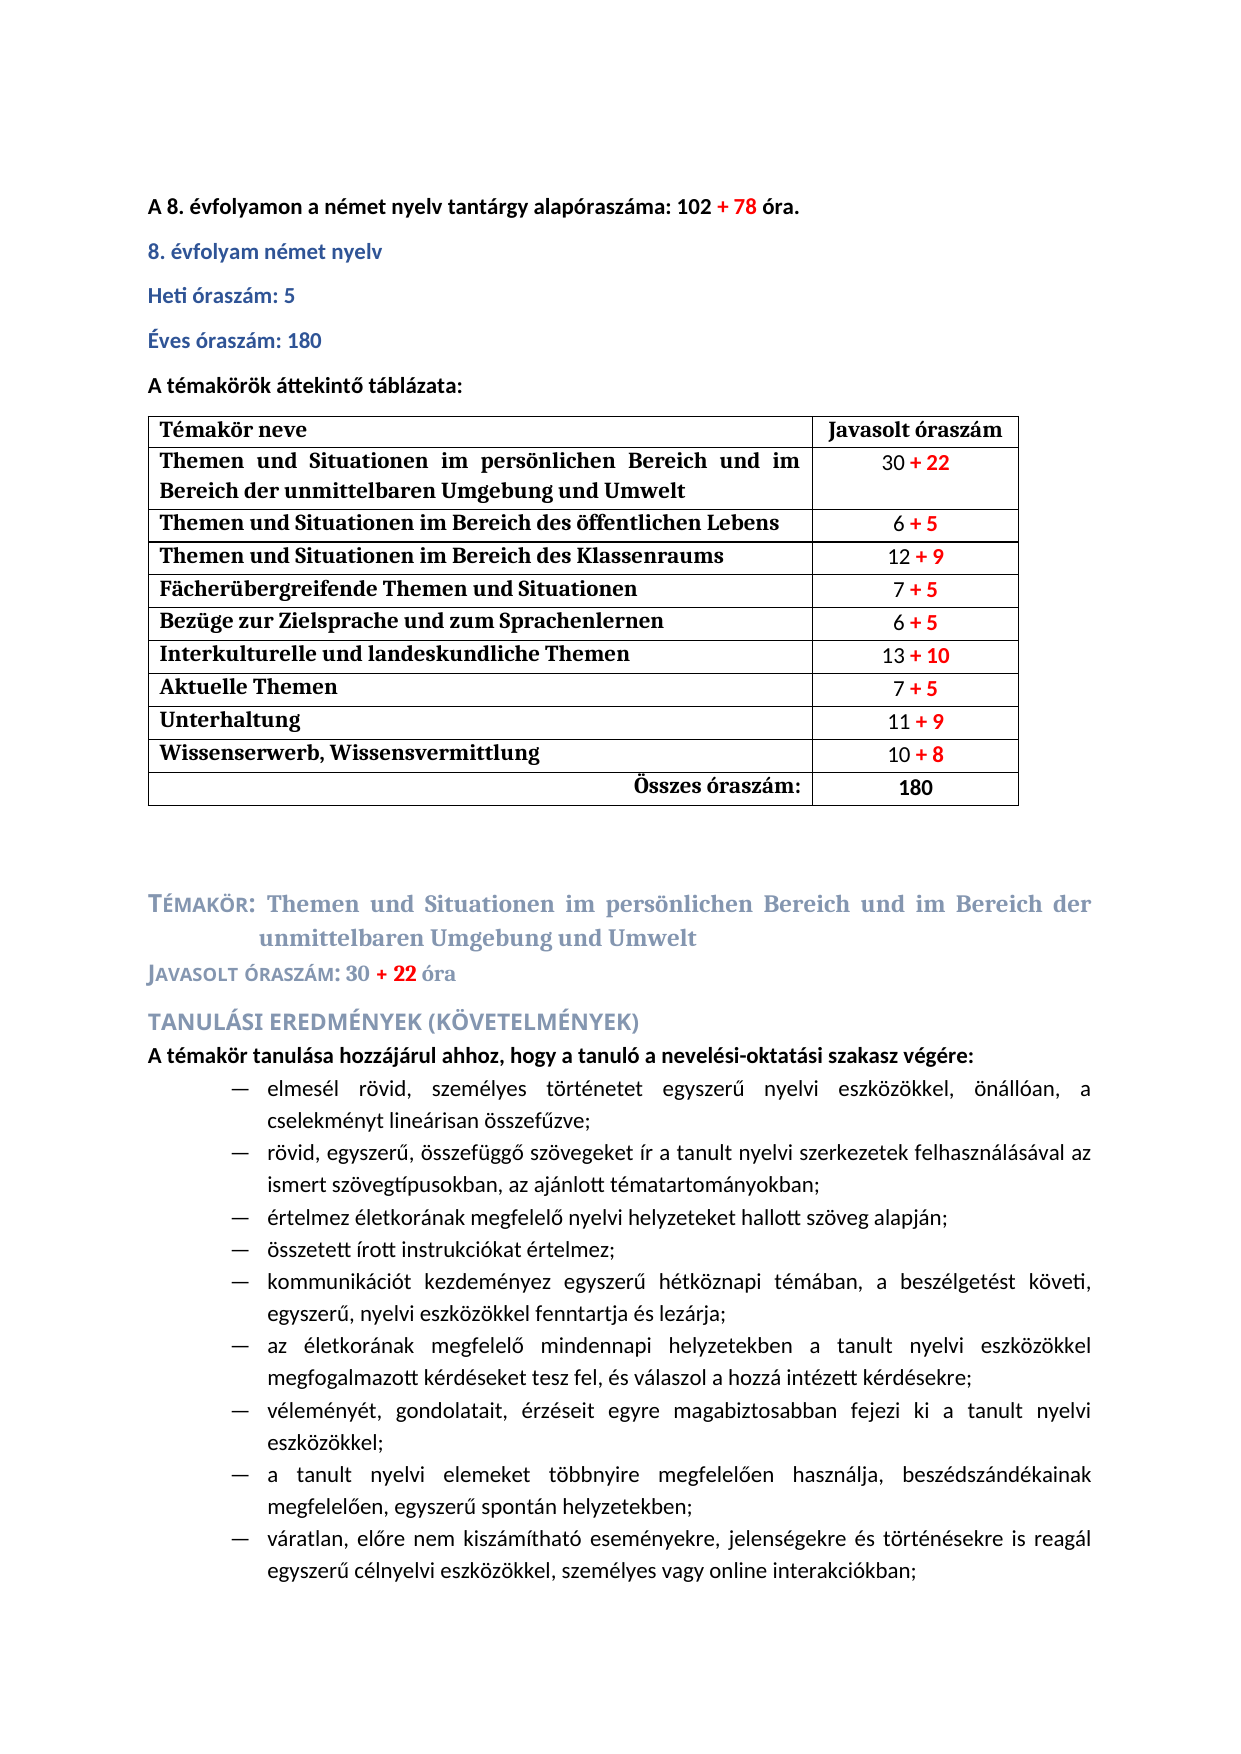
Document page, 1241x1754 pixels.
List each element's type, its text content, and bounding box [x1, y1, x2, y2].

text Heti óraszám: 5 [148, 282, 1093, 310]
text A témakörök áttekintő táblázata: [148, 371, 1093, 399]
list váratlan, előre nem kiszámítható eseményekre, jelenségekre és történésekre is reagál egyszerű célnyelvi eszközökkel, személyes vagy online interakciókban; [229, 1524, 1093, 1585]
list véleményét, gondolatait, érzéseit egyre magabiztosabban fejezi ki a tanult nyelvi eszközökkel; [229, 1396, 1093, 1456]
text Témakör: Themen und Situationen im persönlichen Bereich und im Bereich der unmittelbaren Umgebung und Umwelt [148, 886, 1093, 953]
table_cell Összes óraszám: [149, 773, 812, 805]
table_cell 180 [813, 773, 1018, 805]
text A 8. évfolyamon a német nyelv tantárgy alapóraszáma: 102 + 78 óra. [148, 192, 1093, 220]
table_cell Interkulturelle und landeskundliche Themen [149, 641, 812, 673]
table_cell Aktuelle Themen [149, 674, 812, 706]
table_cell 13 + 10 [813, 641, 1018, 673]
table_cell 7 + 5 [813, 575, 1018, 607]
list elmesél rövid, személyes történetet egyszerű nyelvi eszközökkel, önállóan, a cselekményt lineárisan összefűzve; [229, 1074, 1093, 1134]
table_cell 10 + 8 [813, 740, 1018, 772]
table_cell Bezüge zur Zielsprache und zum Sprachenlernen [149, 608, 812, 640]
text Éves óraszám: 180 [148, 326, 1093, 354]
table_cell Fächerübergreifende Themen und Situationen [149, 575, 812, 607]
list rövid, egyszerű, összefüggő szövegeket ír a tanult nyelvi szerkezetek felhasználásával az ismert szövegtípusokban, az ajánlott tématartományokban; [229, 1138, 1093, 1198]
table_cell 12 + 9 [813, 543, 1018, 574]
table_cell Wissenserwerb, Wissensvermittlung [149, 740, 812, 772]
text A témakör tanulása hozzájárul ahhoz, hogy a tanuló a nevelési-oktatási szakasz végére: [148, 1042, 1093, 1070]
table_cell 30 + 22 [813, 448, 1018, 508]
table_cell Unterhaltung [149, 707, 812, 739]
text Javasolt óraszám: 30 + 22 óra [148, 957, 1093, 988]
list a tanult nyelvi elemeket többnyire megfelelően használja, beszédszándékainak megfelelően, egyszerű spontán helyzetekben; [229, 1460, 1093, 1520]
table_cell Themen und Situationen im persönlichen Bereich und im Bereich der unmittelbaren Umgebung und Umwelt [149, 448, 812, 508]
table_cell 7 + 5 [813, 674, 1018, 706]
table_header Javasolt óraszám [813, 417, 1018, 447]
list összetett írott instrukciókat értelmez; [229, 1235, 1093, 1263]
text 8. évfolyam német nyelv [148, 237, 1093, 265]
table_header Témakör neve [149, 417, 812, 447]
list értelmez életkorának megfelelő nyelvi helyzeteket hallott szöveg alapján; [229, 1203, 1093, 1231]
table_cell Themen und Situationen im Bereich des öffentlichen Lebens [149, 510, 812, 541]
list kommunikációt kezdeményez egyszerű hétköznapi témában, a beszélgetést követi, egyszerű, nyelvi eszközökkel fenntartja és lezárja; [229, 1267, 1093, 1327]
list az életkorának megfelelő mindennapi helyzetekben a tanult nyelvi eszközökkel megfogalmazott kérdéseket tesz fel, és válaszol a hozzá intézett kérdésekre; [229, 1331, 1093, 1392]
table_cell 6 + 5 [813, 510, 1018, 541]
table_cell Themen und Situationen im Bereich des Klassenraums [149, 543, 812, 574]
text TANULÁSI EREDMÉNYEK (KÖVETELMÉNYEK) [148, 1006, 1093, 1037]
table_cell 6 + 5 [813, 608, 1018, 640]
table_cell 11 + 9 [813, 707, 1018, 739]
